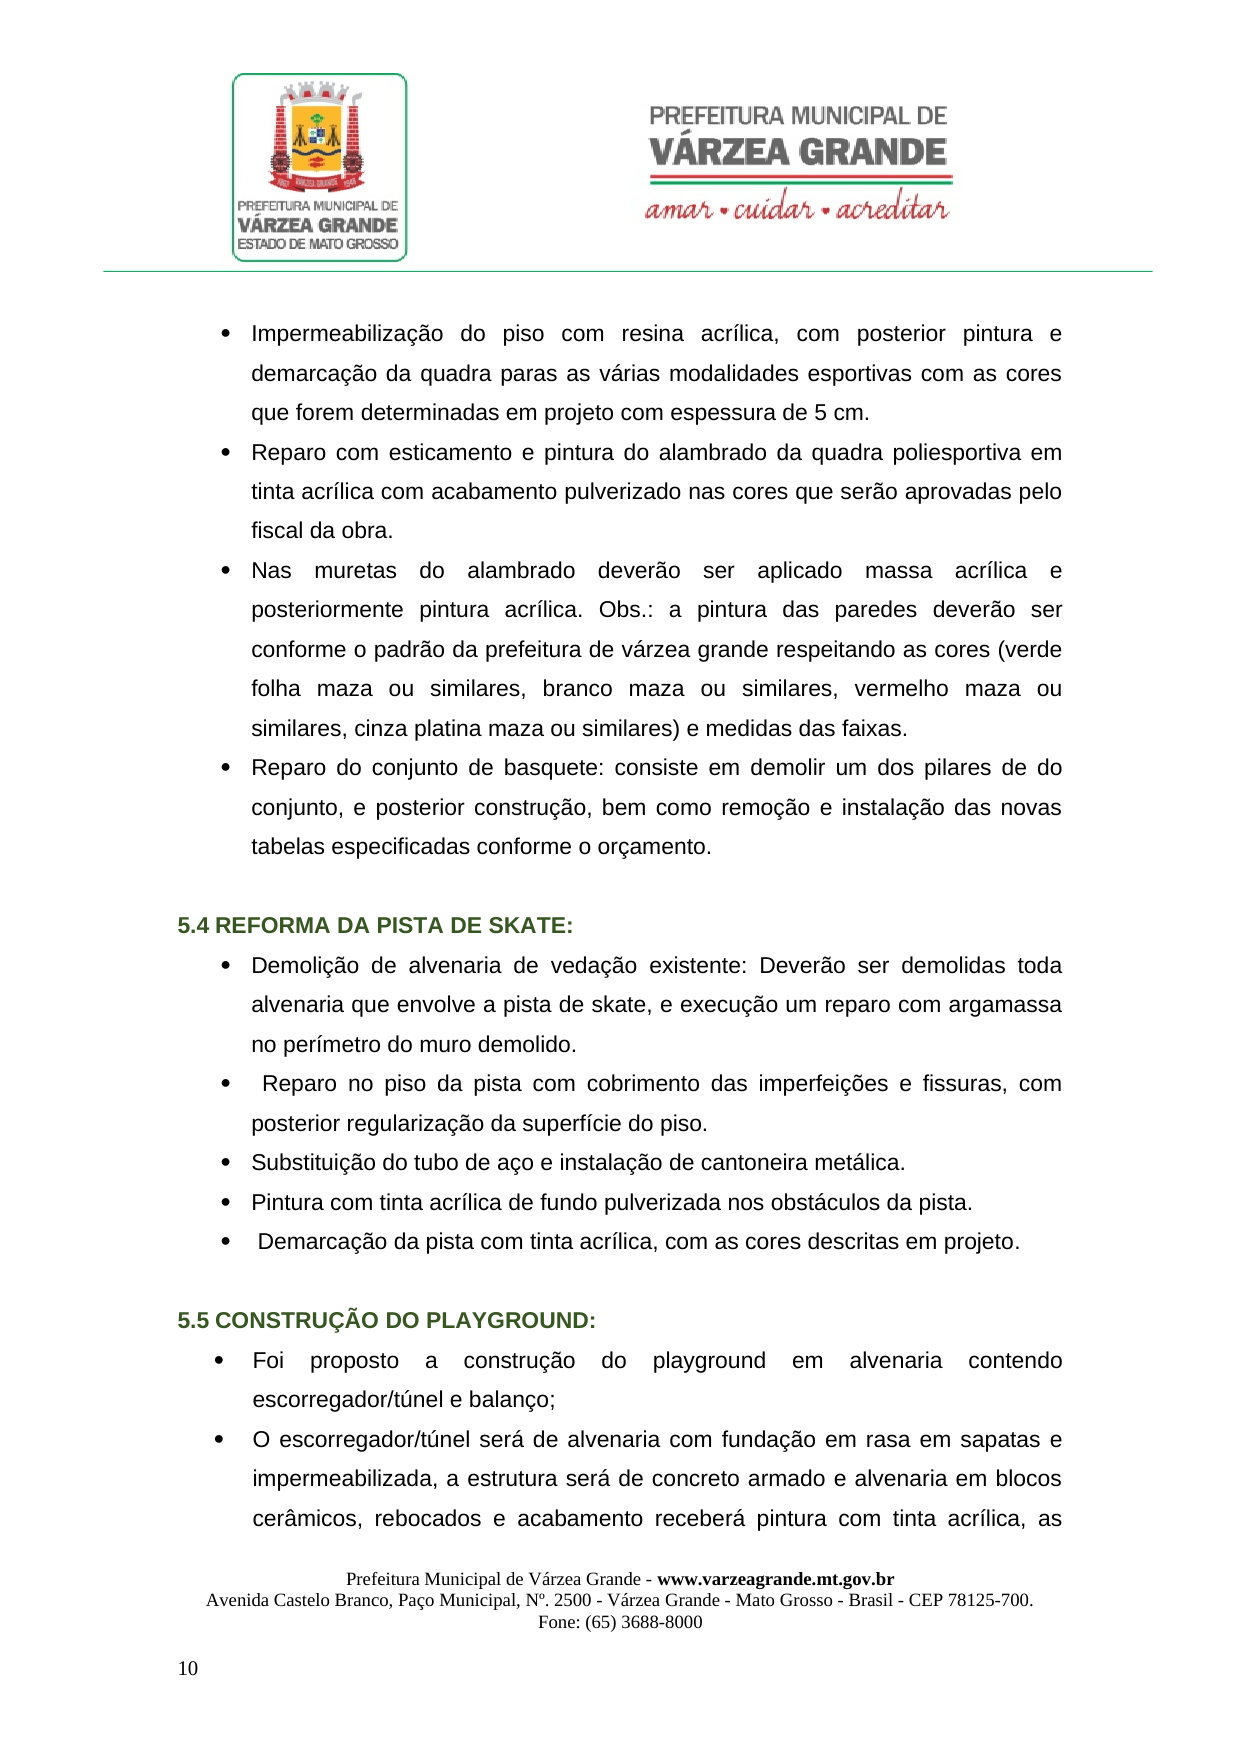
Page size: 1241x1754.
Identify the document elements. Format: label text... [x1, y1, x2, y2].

list Demolição de alvenaria de vedação existente: Deverão ser demolidas toda alvenaria que envolve a pista de skate, e execução um reparo com argamassa no perímetro do muro demolido. [222, 952, 1063, 1057]
list Pintura com tinta acrílica de fundo pulverizada nos obstáculos da pista. [222, 1189, 1063, 1215]
list Reparo no piso da pista com cobrimento das imperfeições e fissuras, com posterior regularização da superfície do piso. [222, 1070, 1063, 1136]
list Impermeabilização do piso com resina acrílica, com posterior pintura e demarcação da quadra paras as várias modalidades esportivas com as cores que forem determinadas em projeto com espessura de 5 cm. [222, 320, 1063, 425]
list Reparo com esticamento e pintura do alambrado da quadra poliesportiva em tinta acrílica com acabamento pulverizado nas cores que serão aprovadas pelo fiscal da obra. [222, 438, 1063, 544]
list REFORMA DA PISTA DE SKATE: [177, 912, 1063, 939]
list Substituição do tubo de aço e instalação de cantoneira metálica. [222, 1149, 1063, 1176]
list Foi proposto a construção do playground em alvenaria contendo escorregador/túnel e balanço; [215, 1347, 1063, 1412]
picture [103, 73, 1153, 272]
list CONSTRUÇÃO DO PLAYGROUND: [177, 1307, 1063, 1333]
list Reparo do conjunto de basquete: consiste em demolir um dos pilares de do conjunto, e posterior construção, bem como remoção e instalação das novas tabelas especificadas conforme o orçamento. [222, 754, 1063, 860]
list Nas muretas do alambrado deverão ser aplicado massa acrílica e posteriormente pintura acrílica. Obs.: a pintura das paredes deverão ser conforme o padrão da prefeitura de várzea grande respeitando as cores (verde folha maza ou similares, branco maza ou similares, vermelho maza ou similares, cinza platina maza ou similares) e medidas das faixas. [222, 557, 1063, 741]
list Demarcação da pista com tinta acrílica, com as cores descritas em projeto. [222, 1228, 1063, 1254]
